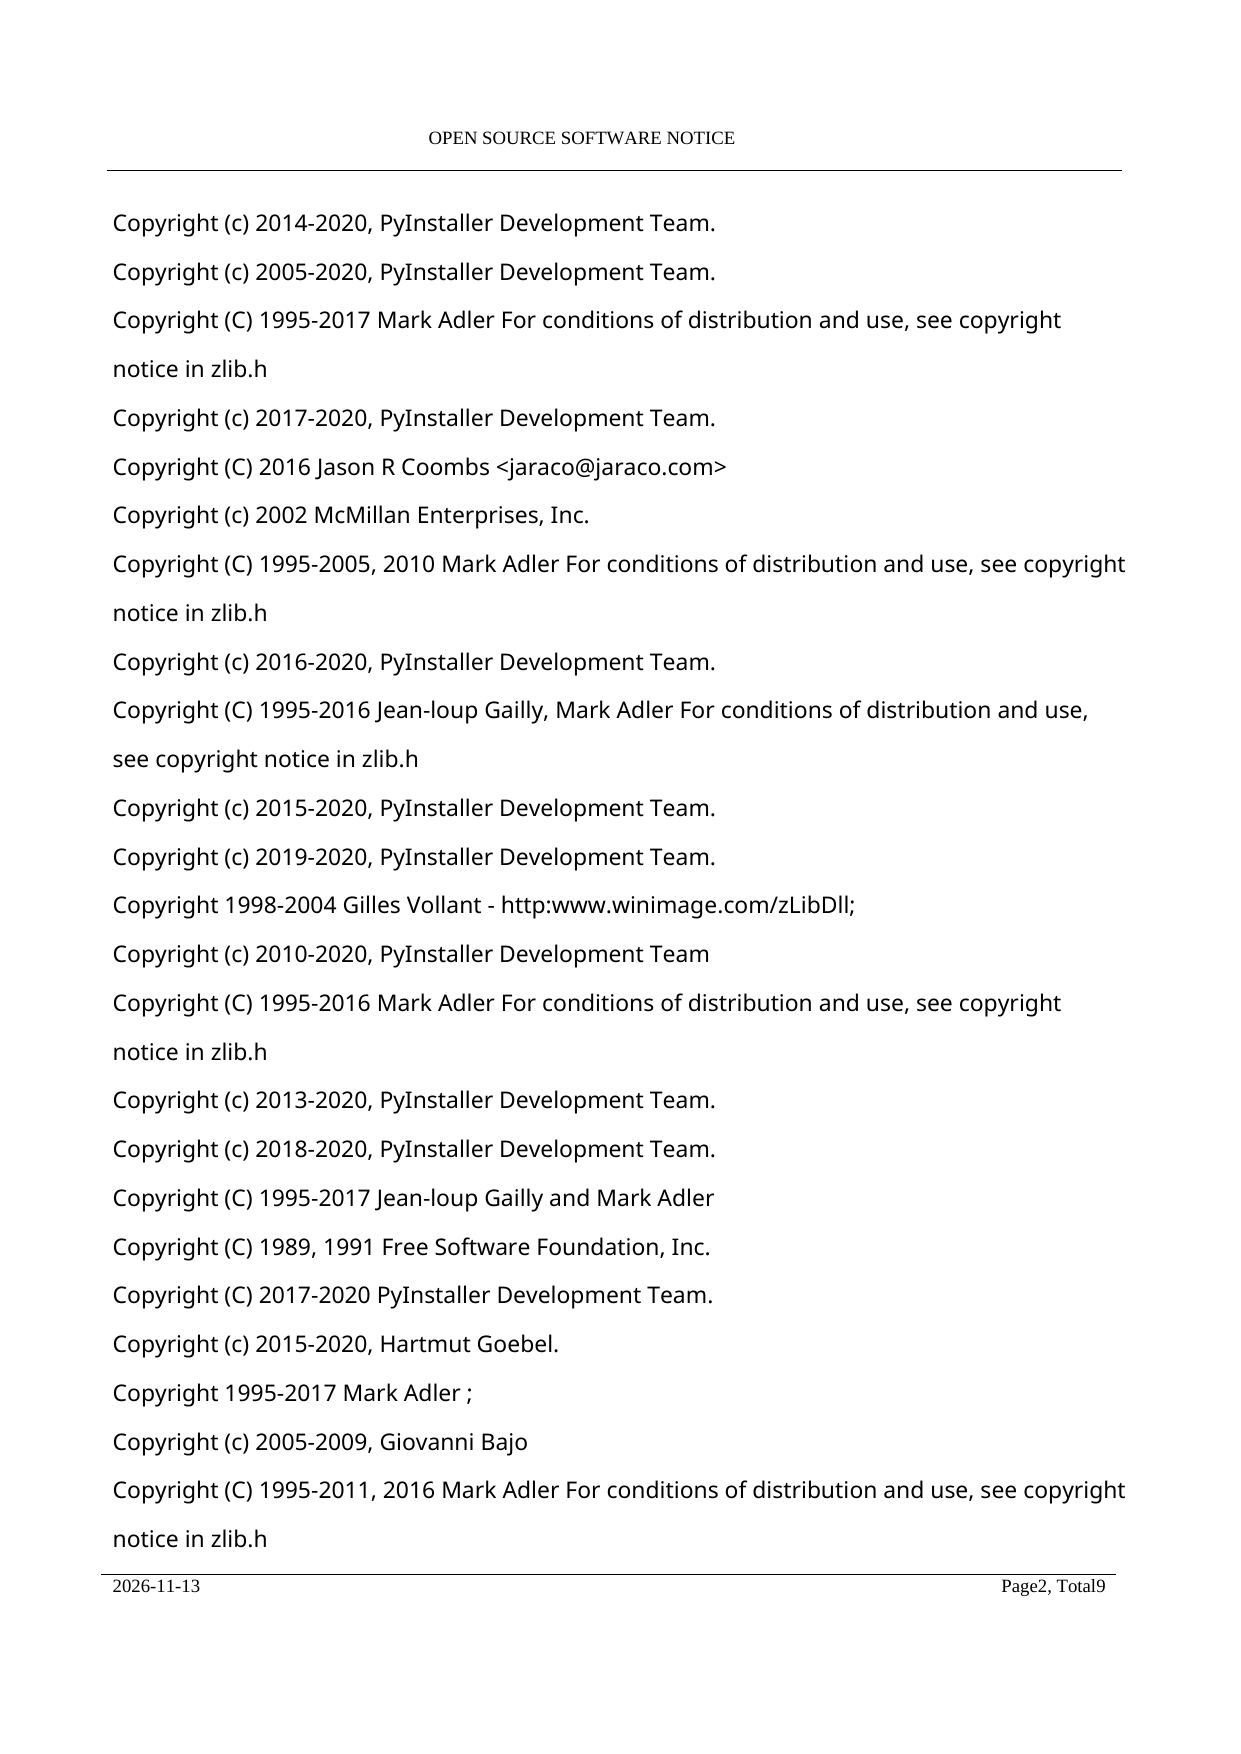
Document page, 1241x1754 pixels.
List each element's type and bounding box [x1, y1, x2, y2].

text [112, 206, 1128, 1555]
